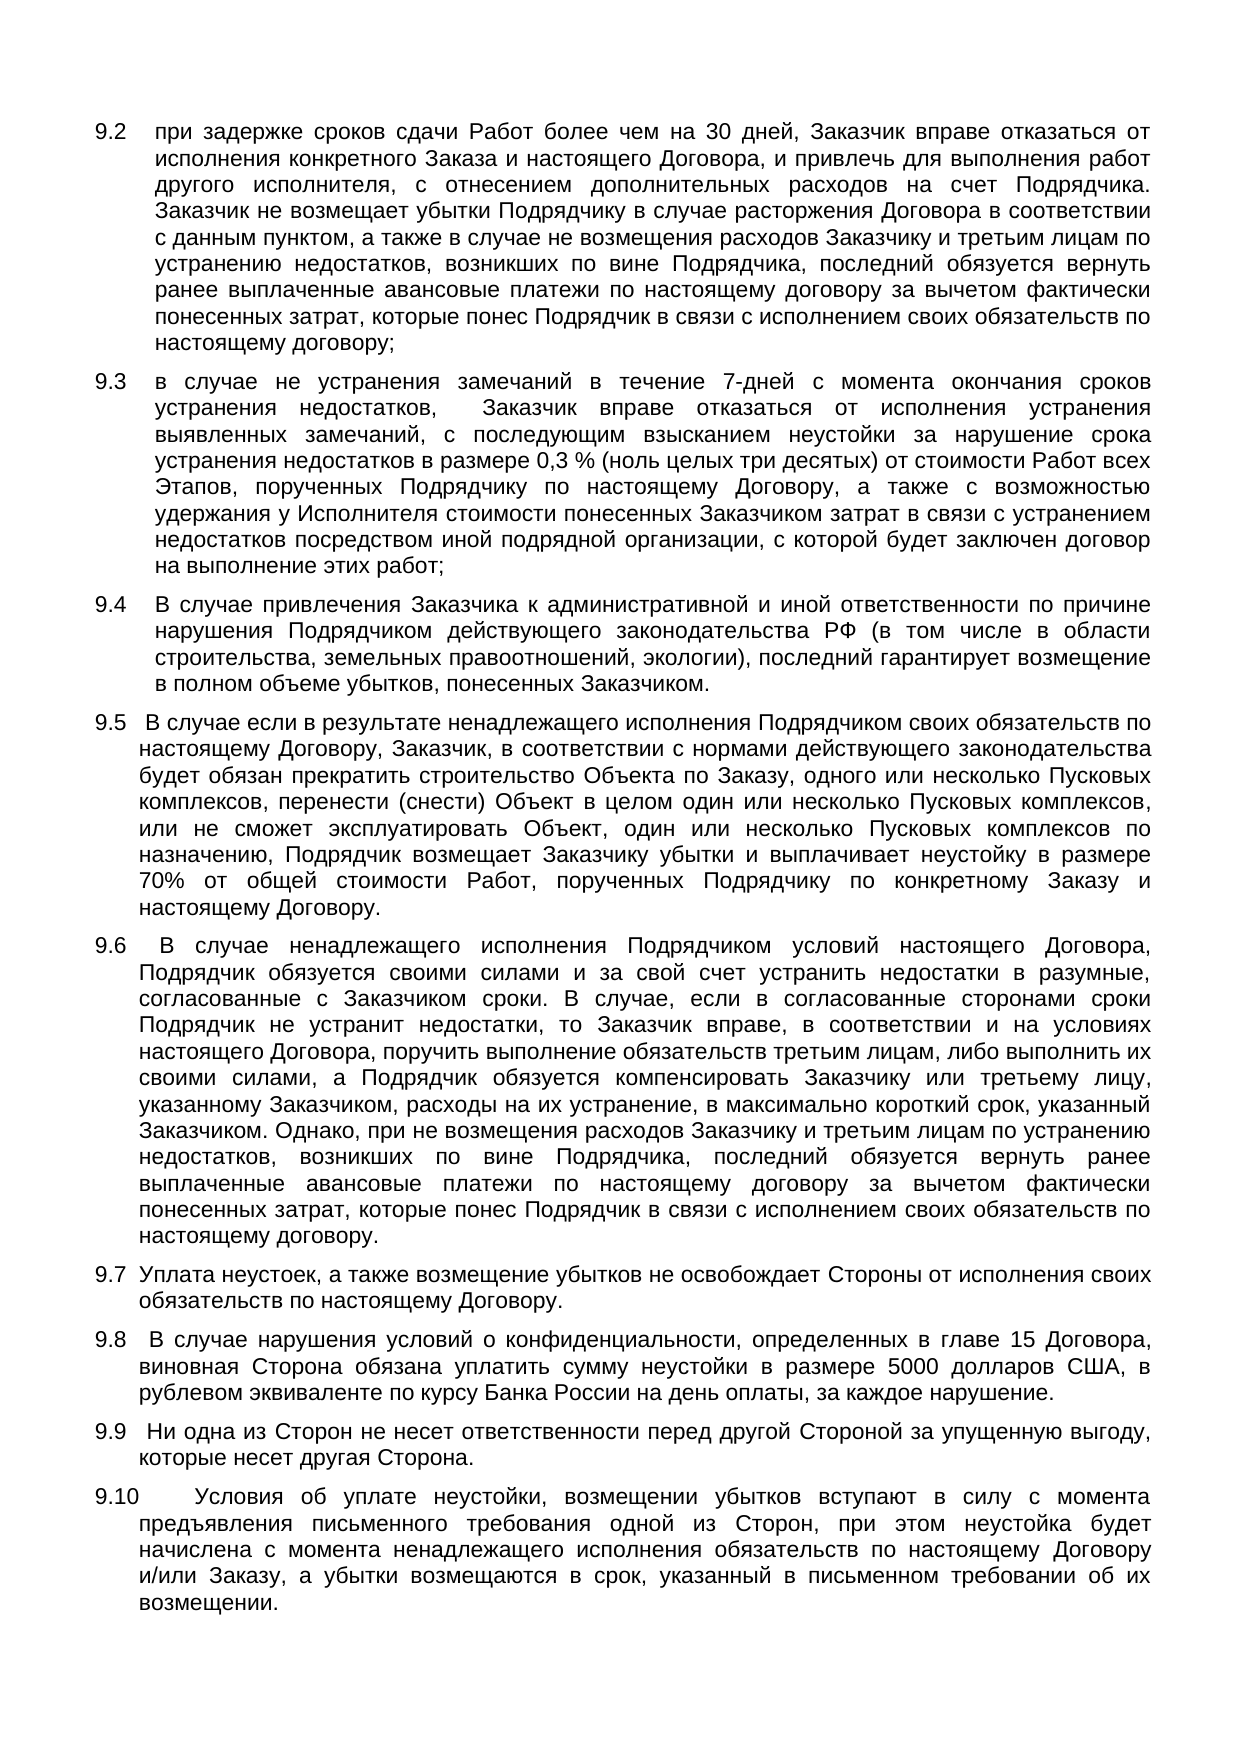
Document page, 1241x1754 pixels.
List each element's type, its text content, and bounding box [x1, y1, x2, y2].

subtitle В случае нарушения условий о конфиденциальности, определенных в главе 15 Договора, виновная Сторона обязана уплатить сумму неустойки в размере 5000 долларов США, в рублевом эквиваленте по курсу Банка России на день оплаты, за каждое нарушение. [94, 1326, 1152, 1405]
subtitle В случае если в результате ненадлежащего исполнения Подрядчиком своих обязательств по настоящему Договору, Заказчик, в соответствии с нормами действующего законодательства будет обязан прекратить строительство Объекта по Заказу, одного или несколько Пусковых комплексов, перенести (снести) Объект в целом один или несколько Пусковых комплексов, или не сможет эксплуатировать Объект, один или несколько Пусковых комплексов по назначению, Подрядчик возмещает Заказчику убытки и выплачивает неустойку в размере 70% от общей стоимости Работ, порученных Подрядчику по конкретному Заказу и настоящему Договору. [94, 709, 1152, 920]
subtitle Ни одна из Сторон не несет ответственности перед другой Стороной за упущенную выгоду, которые несет другая Сторона. [94, 1418, 1152, 1471]
subtitle Уплата неустоек, а также возмещение убытков не освобождает Стороны от исполнения своих обязательств по настоящему Договору. [94, 1261, 1152, 1314]
subtitle В случае привлечения Заказчика к административной и иной ответственности по причине нарушения Подрядчиком действующего законодательства РФ (в том числе в области строительства, земельных правоотношений, экологии), последний гарантирует возмещение в полном объеме убытков, понесенных Заказчиком. [94, 591, 1152, 697]
subtitle В случае ненадлежащего исполнения Подрядчиком условий настоящего Договора, Подрядчик обязуется своими силами и за свой счет устранить недостатки в разумные, согласованные с Заказчиком сроки. В случае, если в согласованные сторонами сроки Подрядчик не устранит недостатки, то Заказчик вправе, в соответствии и на условиях настоящего Договора, поручить выполнение обязательств третьим лицам, либо выполнить их своими силами, а Подрядчик обязуется компенсировать Заказчику или третьему лицу, указанному Заказчиком, расходы на их устранение, в максимально короткий срок, указанный Заказчиком. Однако, при не возмещения расходов Заказчику и третьим лицам по устранению недостатков, возникших по вине Подрядчика, последний обязуется вернуть ранее выплаченные авансовые платежи по настоящему договору за вычетом фактически понесенных затрат, которые понес Подрядчик в связи с исполнением своих обязательств по настоящему договору. [94, 932, 1152, 1249]
subtitle в случае не устранения замечаний в течение 7-дней с момента окончания сроков устранения недостатков, Заказчик вправе отказаться от исполнения устранения выявленных замечаний, с последующим взысканием неустойки за нарушение срока устранения недостатков в размере 0,3 % (ноль целых три десятых) от стоимости Работ всех Этапов, порученных Подрядчику по настоящему Договору, а также с возможностью удержания у Исполнителя стоимости понесенных Заказчиком затрат в связи с устранением недостатков посредством иной подрядной организации, с которой будет заключен договор на выполнение этих работ; [94, 368, 1152, 579]
subtitle Условия об уплате неустойки, возмещении убытков вступают в силу с момента предъявления письменного требования одной из Сторон, при этом неустойка будет начислена с момента ненадлежащего исполнения обязательств по настоящему Договору и/или Заказу, а убытки возмещаются в срок, указанный в письменном требовании об их возмещении. [94, 1483, 1152, 1615]
subtitle при задержке сроков сдачи Работ более чем на 30 дней, Заказчик вправе отказаться от исполнения конкретного Заказа и настоящего Договора, и привлечь для выполнения работ другого исполнителя, с отнесением дополнительных расходов на счет Подрядчика. Заказчик не возмещает убытки Подрядчику в случае расторжения Договора в соответствии с данным пунктом, а также в случае не возмещения расходов Заказчику и третьим лицам по устранению недостатков, возникших по вине Подрядчика, последний обязуется вернуть ранее выплаченные авансовые платежи по настоящему договору за вычетом фактически понесенных затрат, которые понес Подрядчик в связи с исполнением своих обязательств по настоящему договору; [94, 118, 1152, 355]
